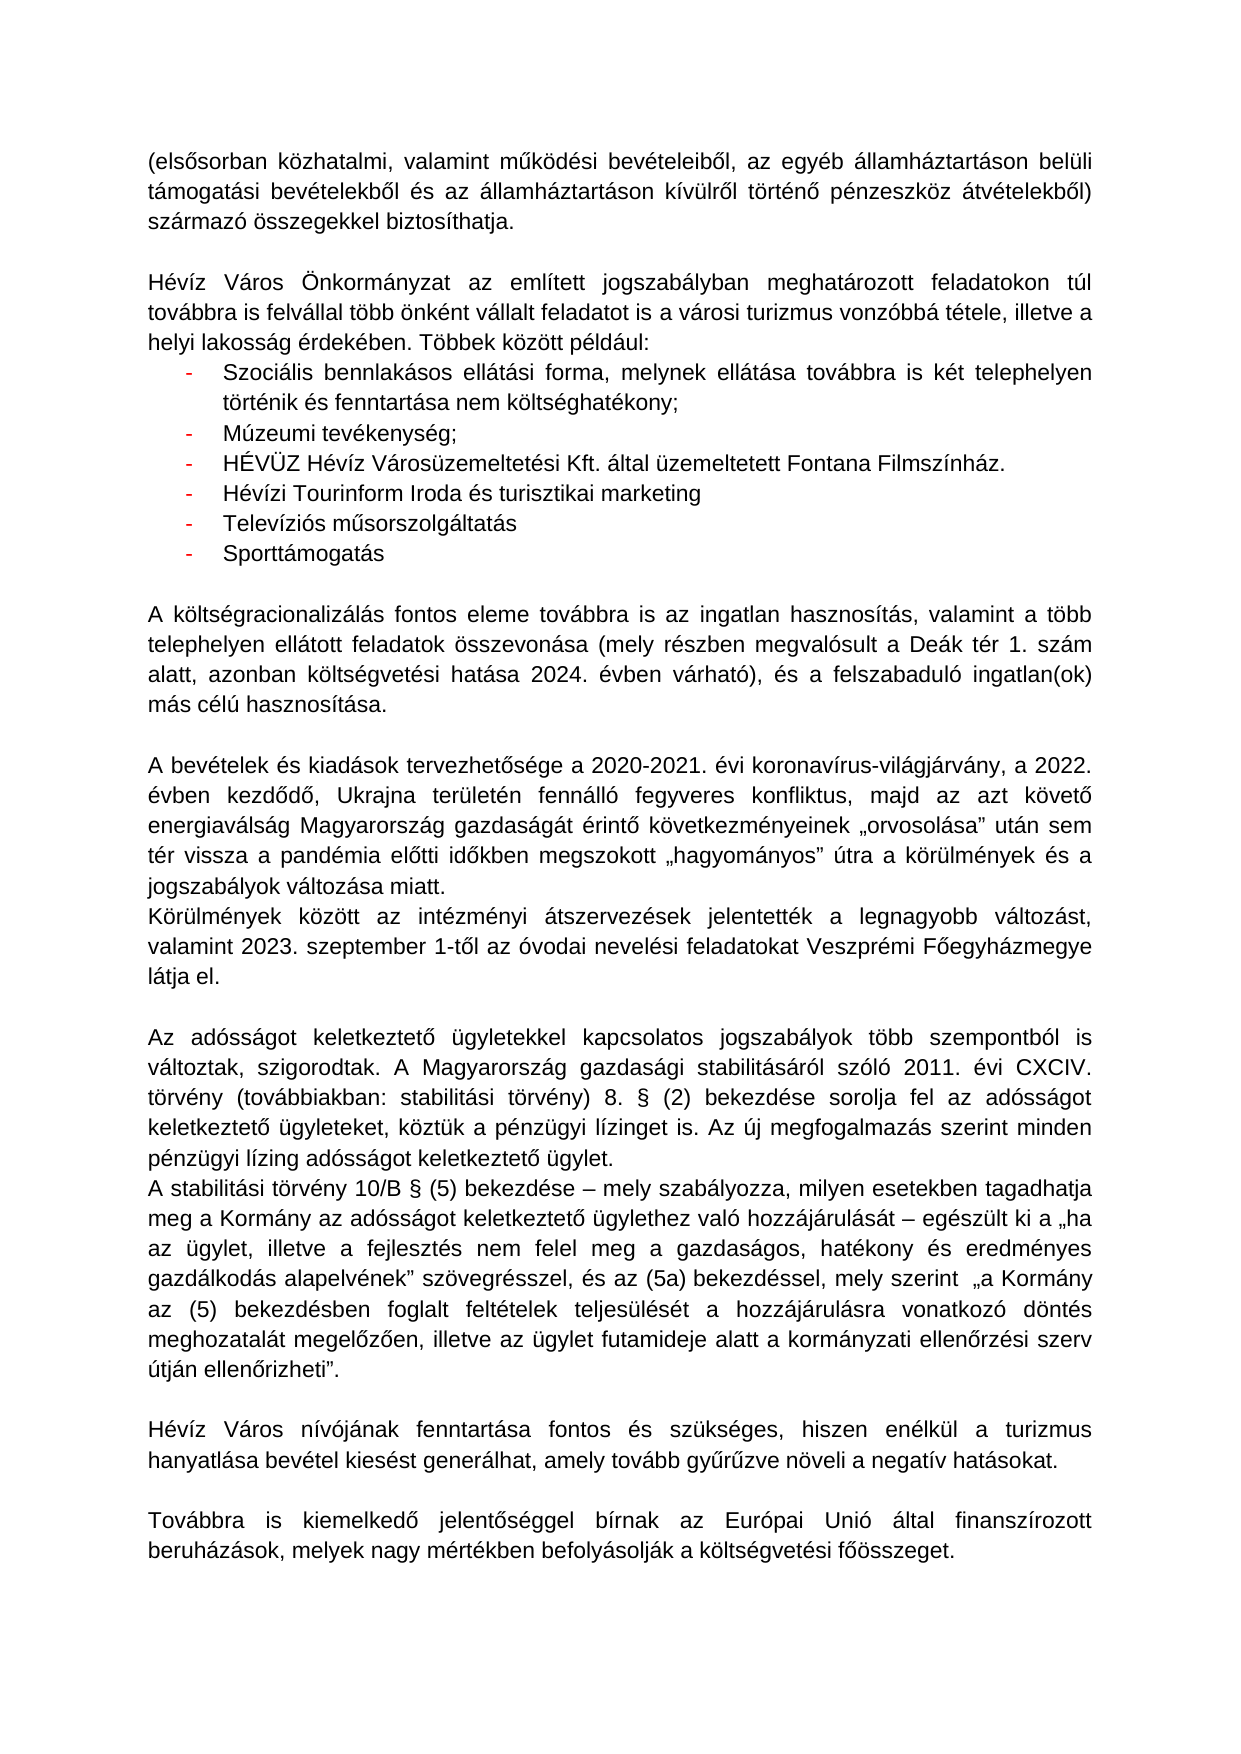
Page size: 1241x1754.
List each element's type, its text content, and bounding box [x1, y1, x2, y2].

text A stabilitási törvény 10/B § (5) bekezdése – mely szabályozza, milyen esetekben tagadhatja meg a Kormány az adósságot keletkeztető ügylethez való hozzájárulását – egészült ki a „ha az ügylet, illetve a fejlesztés nem felel meg a gazdaságos, hatékony és eredményes gazdálkodás alapelvének” szövegrésszel, és az (5a) bekezdéssel, mely szerint „a Kormány az (5) bekezdésben foglalt feltételek teljesülését a hozzájárulásra vonatkozó döntés meghozatalát megelőzően, illetve az ügylet futamideje alatt a kormányzati ellenőrzési szerv útján ellenőrizheti”. [148, 1175, 1093, 1382]
list Sporttámogatás [185, 540, 1093, 567]
text A költségracionalizálás fontos eleme továbbra is az ingatlan hasznosítás, valamint a több telephelyen ellátott feladatok összevonása (mely részben megvalósult a Deák tér 1. szám alatt, azonban költségvetési hatása 2024. évben várható), és a felszabaduló ingatlan(ok) más célú hasznosítása. [148, 601, 1093, 718]
list Múzeumi tevékenység; [185, 419, 1093, 446]
text Körülmények között az intézményi átszervezések jelentették a legnagyobb változást, valamint 2023. szeptember 1-től az óvodai nevelési feladatokat Veszprémi Főegyházmegye látja el. [148, 903, 1093, 989]
text A bevételek és kiadások tervezhetősége a 2020-2021. évi koronavírus-világjárvány, a 2022. évben kezdődő, Ukrajna területén fennálló fegyveres konfliktus, majd az azt követő energiaválság Magyarország gazdaságát érintő következményeinek „orvosolása” után sem tér vissza a pandémia előtti időkben megszokott „hagyományos” útra a körülmények és a jogszabályok változása miatt. [148, 752, 1093, 899]
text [148, 148, 1093, 234]
list Hévízi Tourinform Iroda és turisztikai marketing [185, 480, 1093, 506]
text Hévíz Város nívójának fenntartása fontos és szükséges, hiszen enélkül a turizmus hanyatlása bevétel kiesést generálhat, amely tovább gyűrűzve növeli a negatív hatásokat. [148, 1416, 1093, 1473]
text Továbbra is kiemelkedő jelentőséggel bírnak az Európai Unió által finanszírozott beruházások, melyek nagy mértékben befolyásolják a költségvetési főösszeget. [148, 1507, 1093, 1563]
text Az adósságot keletkeztető ügyletekkel kapcsolatos jogszabályok több szempontból is változtak, szigorodtak. A Magyarország gazdasági stabilitásáról szóló 2011. évi CXCIV. törvény (továbbiakban: stabilitási törvény) 8. § (2) bekezdése sorolja fel az adósságot keletkeztető ügyleteket, köztük a pénzügyi lízinget is. Az új megfogalmazás szerint minden pénzügyi lízing adósságot keletkeztető ügylet. [148, 1024, 1093, 1171]
list Televíziós műsorszolgáltatás [185, 510, 1093, 536]
text Hévíz Város Önkormányzat az említett jogszabályban meghatározott feladatokon túl továbbra is felvállal több önként vállalt feladatot is a városi turizmus vonzóbbá tétele, illetve a helyi lakosság érdekében. Többek között például: [148, 268, 1093, 355]
list Szociális bennlakásos ellátási forma, melynek ellátása továbbra is két telephelyen történik és fenntartása nem költséghatékony; [185, 359, 1093, 416]
list HÉVÜZ Hévíz Városüzemeltetési Kft. által üzemeltetett Fontana Filmszínház. [185, 450, 1093, 476]
